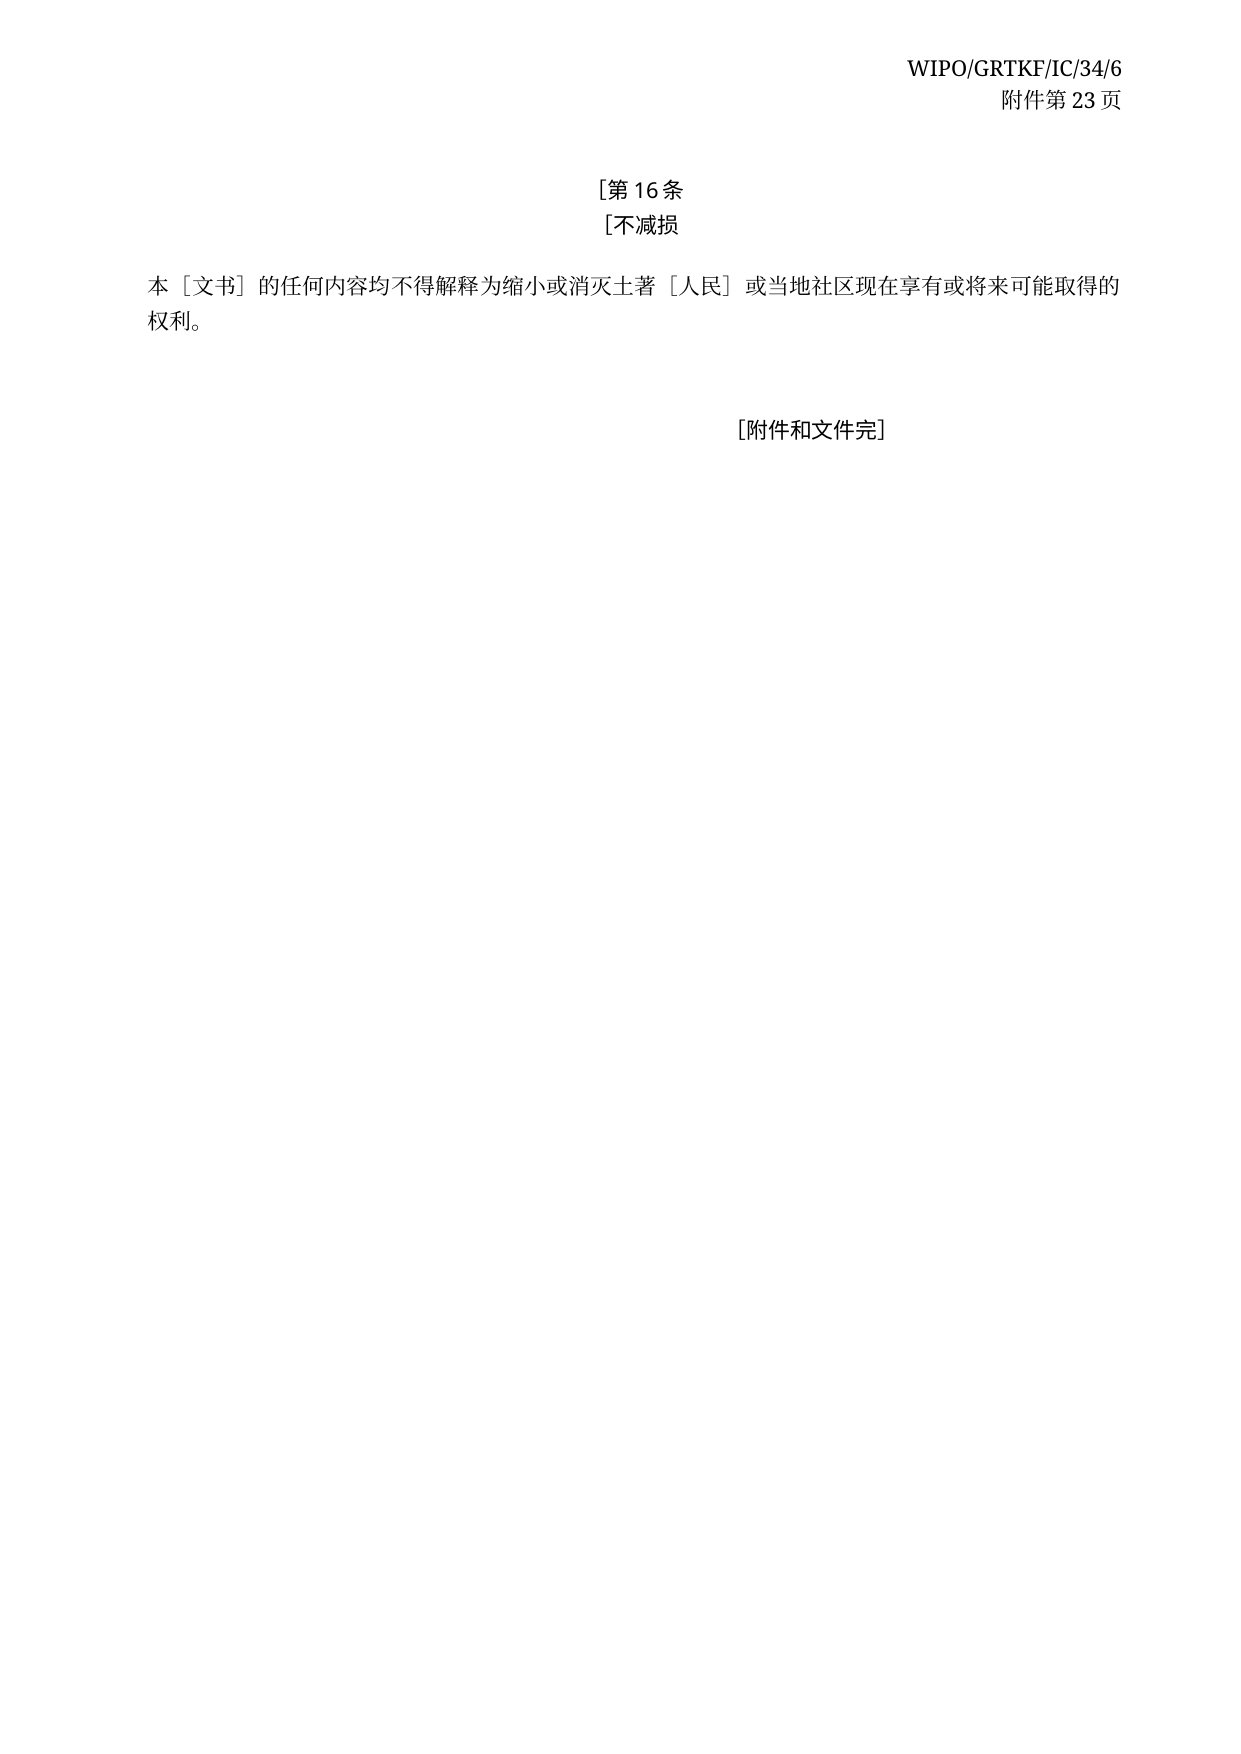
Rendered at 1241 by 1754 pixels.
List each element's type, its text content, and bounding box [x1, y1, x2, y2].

text ［第16条 ［不减损 [148, 169, 1122, 240]
text 本［文书］的任何内容均不得解释为缩小或消灭土著［人民］或当地社区现在享有或将来可能取得的权利。 [148, 265, 1122, 336]
text ［附件和文件完］ [724, 409, 1122, 444]
